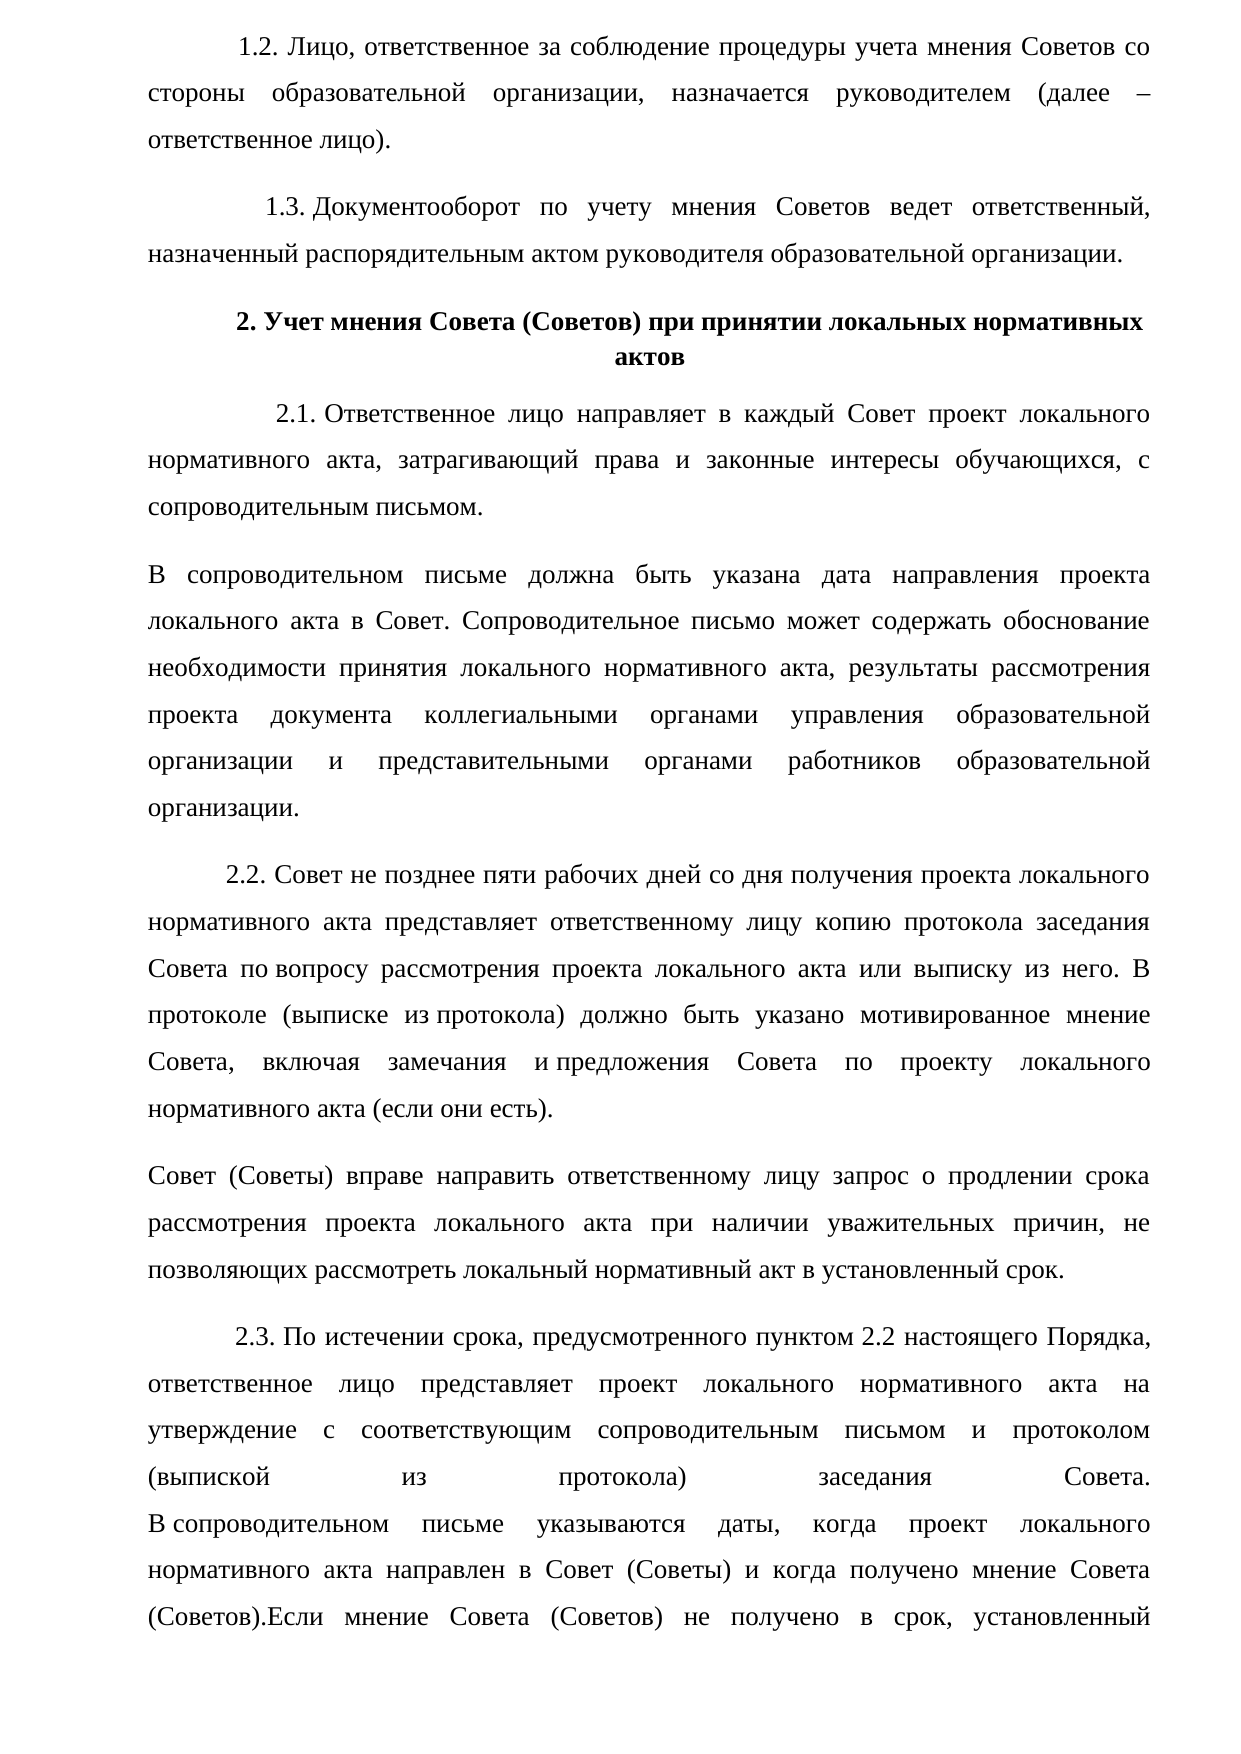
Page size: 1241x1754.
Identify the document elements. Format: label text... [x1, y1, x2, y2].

text 2.2. Совет не позднее пяти рабочих дней со дня получения проекта локального нормативного акта представляет ответственному лицу копию протокола заседания Совета по вопросу рассмотрения проекта локального акта или выписку из него. В протоколе (выписке из протокола) должно быть указано мотивированное мнение Совета, включая замечания и предложения Совета по проекту локального нормативного акта (если они есть). [148, 858, 1152, 1123]
text 1.2. Лицо, ответственное за соблюдение процедуры учета мнения Советов со стороны образовательной организации, назначается руководителем (далее – ответственное лицо). [148, 29, 1152, 154]
text 2.1. Ответственное лицо направляет в каждый Совет проект локального нормативного акта, затрагивающий права и законные интересы обучающихся, с сопроводительным письмом. [148, 397, 1152, 521]
text 2. Учет мнения Совета (Советов) при принятии локальных нормативных актов [148, 304, 1152, 371]
text Совет (Советы) вправе направить ответственному лицу запрос о продлении срока рассмотрения проекта локального акта при наличии уважительных причин, не позволяющих рассмотреть локальный нормативный акт в установленный срок. [148, 1159, 1152, 1284]
text В сопроводительном письме должна быть указана дата направления проекта локального акта в Совет. Сопроводительное письмо может содержать обоснование необходимости принятия локального нормативного акта, результаты рассмотрения проекта документа коллегиальными органами управления образовательной организации и представительными органами работников образовательной организации. [148, 558, 1152, 822]
text 1.3. Документооборот по учету мнения Советов ведет ответственный, назначенный распорядительным актом руководителя образовательной организации. [148, 190, 1152, 268]
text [148, 1320, 1152, 1631]
